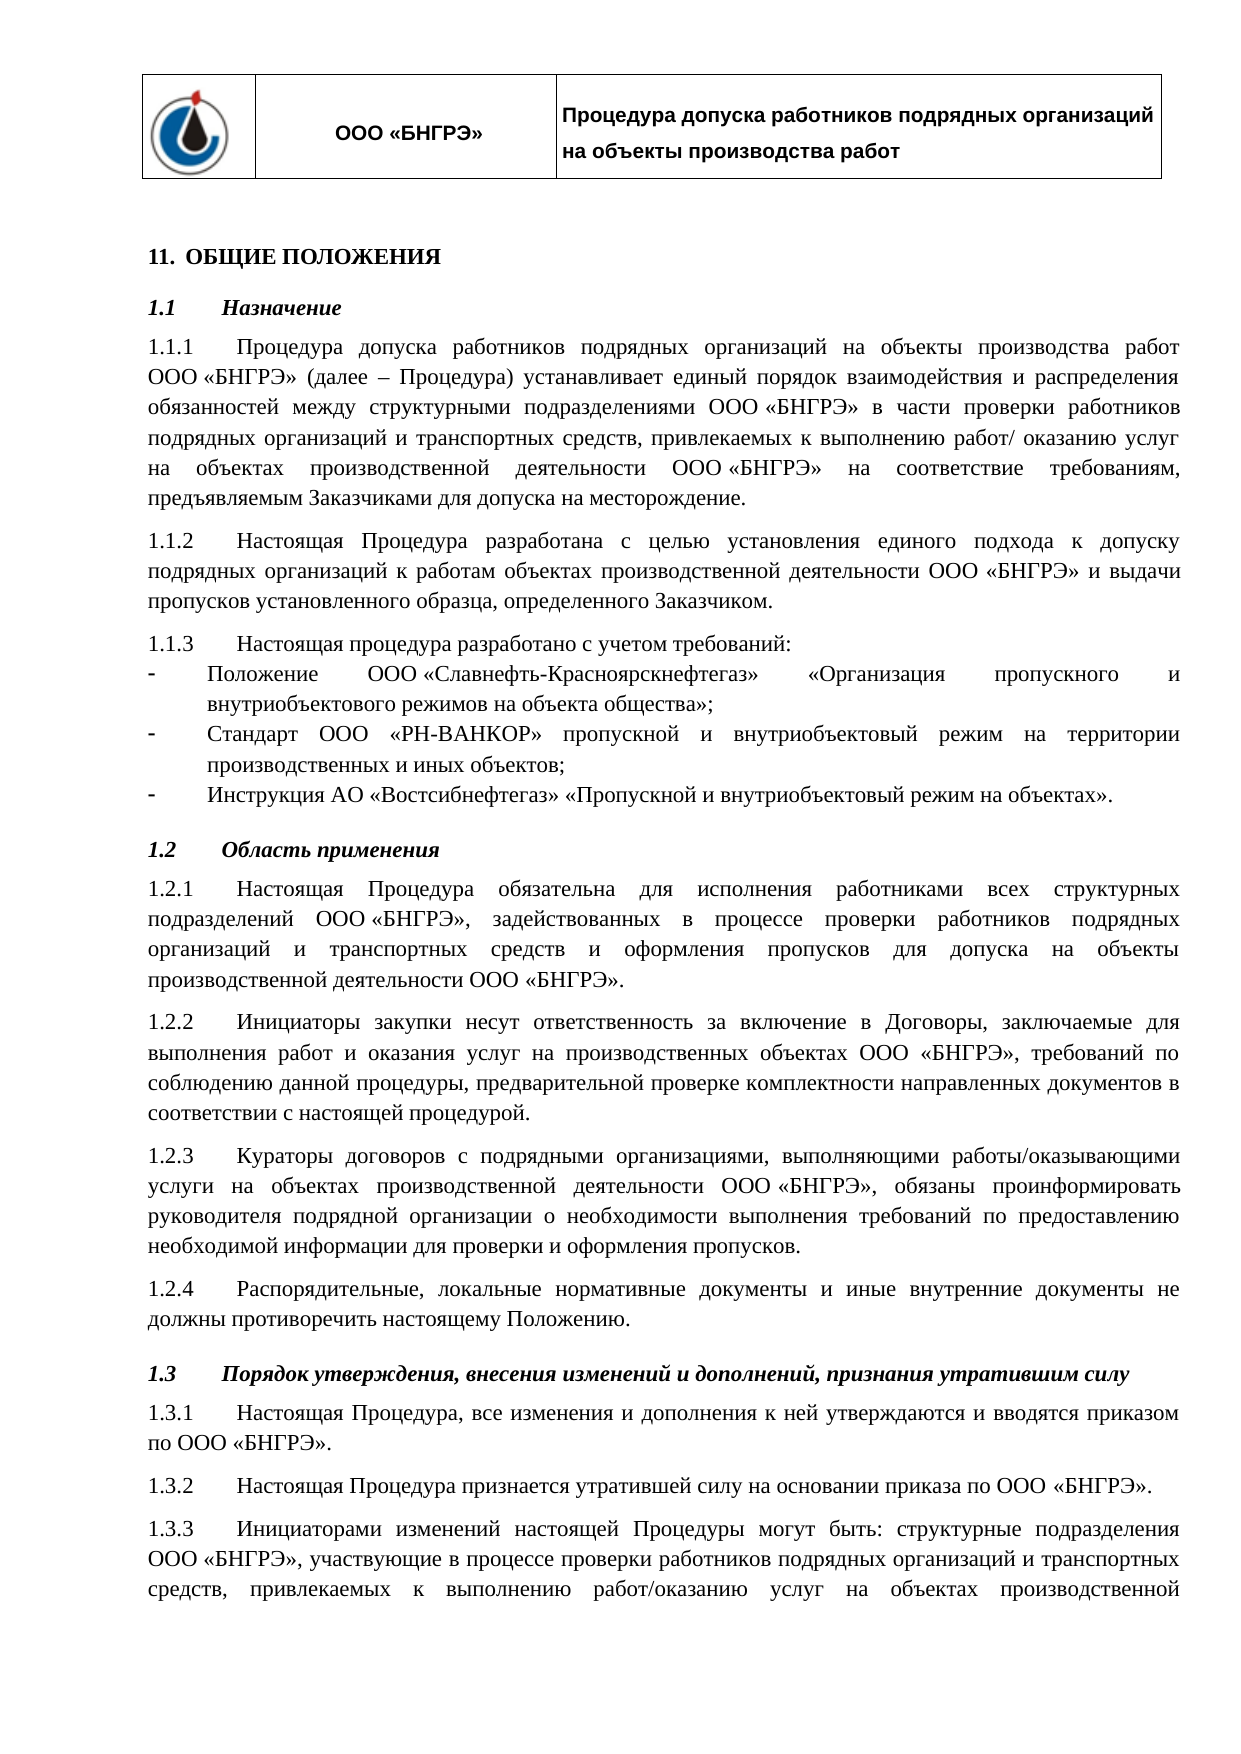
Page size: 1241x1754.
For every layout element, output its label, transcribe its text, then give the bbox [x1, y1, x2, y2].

list Настоящая Процедура признается утратившей силу на основании приказа по ООО «БНГРЭ». [148, 1472, 1181, 1498]
list Настоящая процедура разработано с учетом требований: [148, 630, 1181, 656]
list Инициаторы закупки несут ответственность за включение в Договоры, заключаемые для выполнения работ и оказания услуг на производственных объектах ООО «БНГРЭ», требований по соблюдению данной процедуры, предварительной проверке комплектности направленных документов в соответствии с настоящей процедурой. [148, 1008, 1181, 1125]
picture [148, 87, 232, 178]
list Распорядительные, локальные нормативные документы и иные внутренние документы не должны противоречить настоящему Положению. [148, 1275, 1181, 1332]
text 1.1 Назначение [148, 294, 1181, 321]
list Стандарт ООО «РН-ВАНКОР» пропускной и внутриобъектовый режим на территории производственных и иных объектов; [148, 721, 1181, 777]
list ОБЩИЕ ПОЛОЖЕНИЯ [148, 243, 1181, 269]
text 1.2 Область применения [148, 836, 1181, 862]
text 1.3 Порядок утверждения, внесения изменений и дополнений, признания утратившим силу [148, 1360, 1181, 1387]
list Инструкция АО «Востсибнефтегаз» «Пропускной и внутриобъектовый режим на объектах». [148, 781, 1181, 807]
list Настоящая Процедура обязательна для исполнения работниками всех структурных подразделений ООО «БНГРЭ», задействованных в процессе проверки работников подрядных организаций и транспортных средств и оформления пропусков для допуска на объекты производственной деятельности ООО «БНГРЭ». [148, 875, 1181, 992]
list Настоящая Процедура разработана с целью установления единого подхода к допуску подрядных организаций к работам объектах производственной деятельности ООО «БНГРЭ» и выдачи пропусков установленного образца, определенного Заказчиком. [148, 527, 1181, 613]
list Кураторы договоров с подрядными организациями, выполняющими работы/оказывающими услуги на объектах производственной деятельности ООО «БНГРЭ», обязаны проинформировать руководителя подрядной организации о необходимости выполнения требований по предоставлению необходимой информации для проверки и оформления пропусков. [148, 1142, 1181, 1259]
list Настоящая Процедура, все изменения и дополнения к ней утверждаются и вводятся приказом по ООО «БНГРЭ». [148, 1399, 1181, 1456]
list Процедура допуска работников подрядных организаций на объекты производства работ ООО «БНГРЭ» (далее – Процедура) устанавливает единый порядок взаимодействия и распределения обязанностей между структурными подразделениями ООО «БНГРЭ» в части проверки работников подрядных организаций и транспортных средств, привлекаемых к выполнению работ/ оказанию услуг на объектах производственной деятельности ООО «БНГРЭ» на соответствие требованиям, предъявляемым Заказчиками для допуска на месторождение. [148, 333, 1181, 510]
list Положение ООО «Славнефть-Красноярскнефтегаз» «Организация пропускного и внутриобъектового режимов на объекта общества»; [148, 660, 1181, 717]
